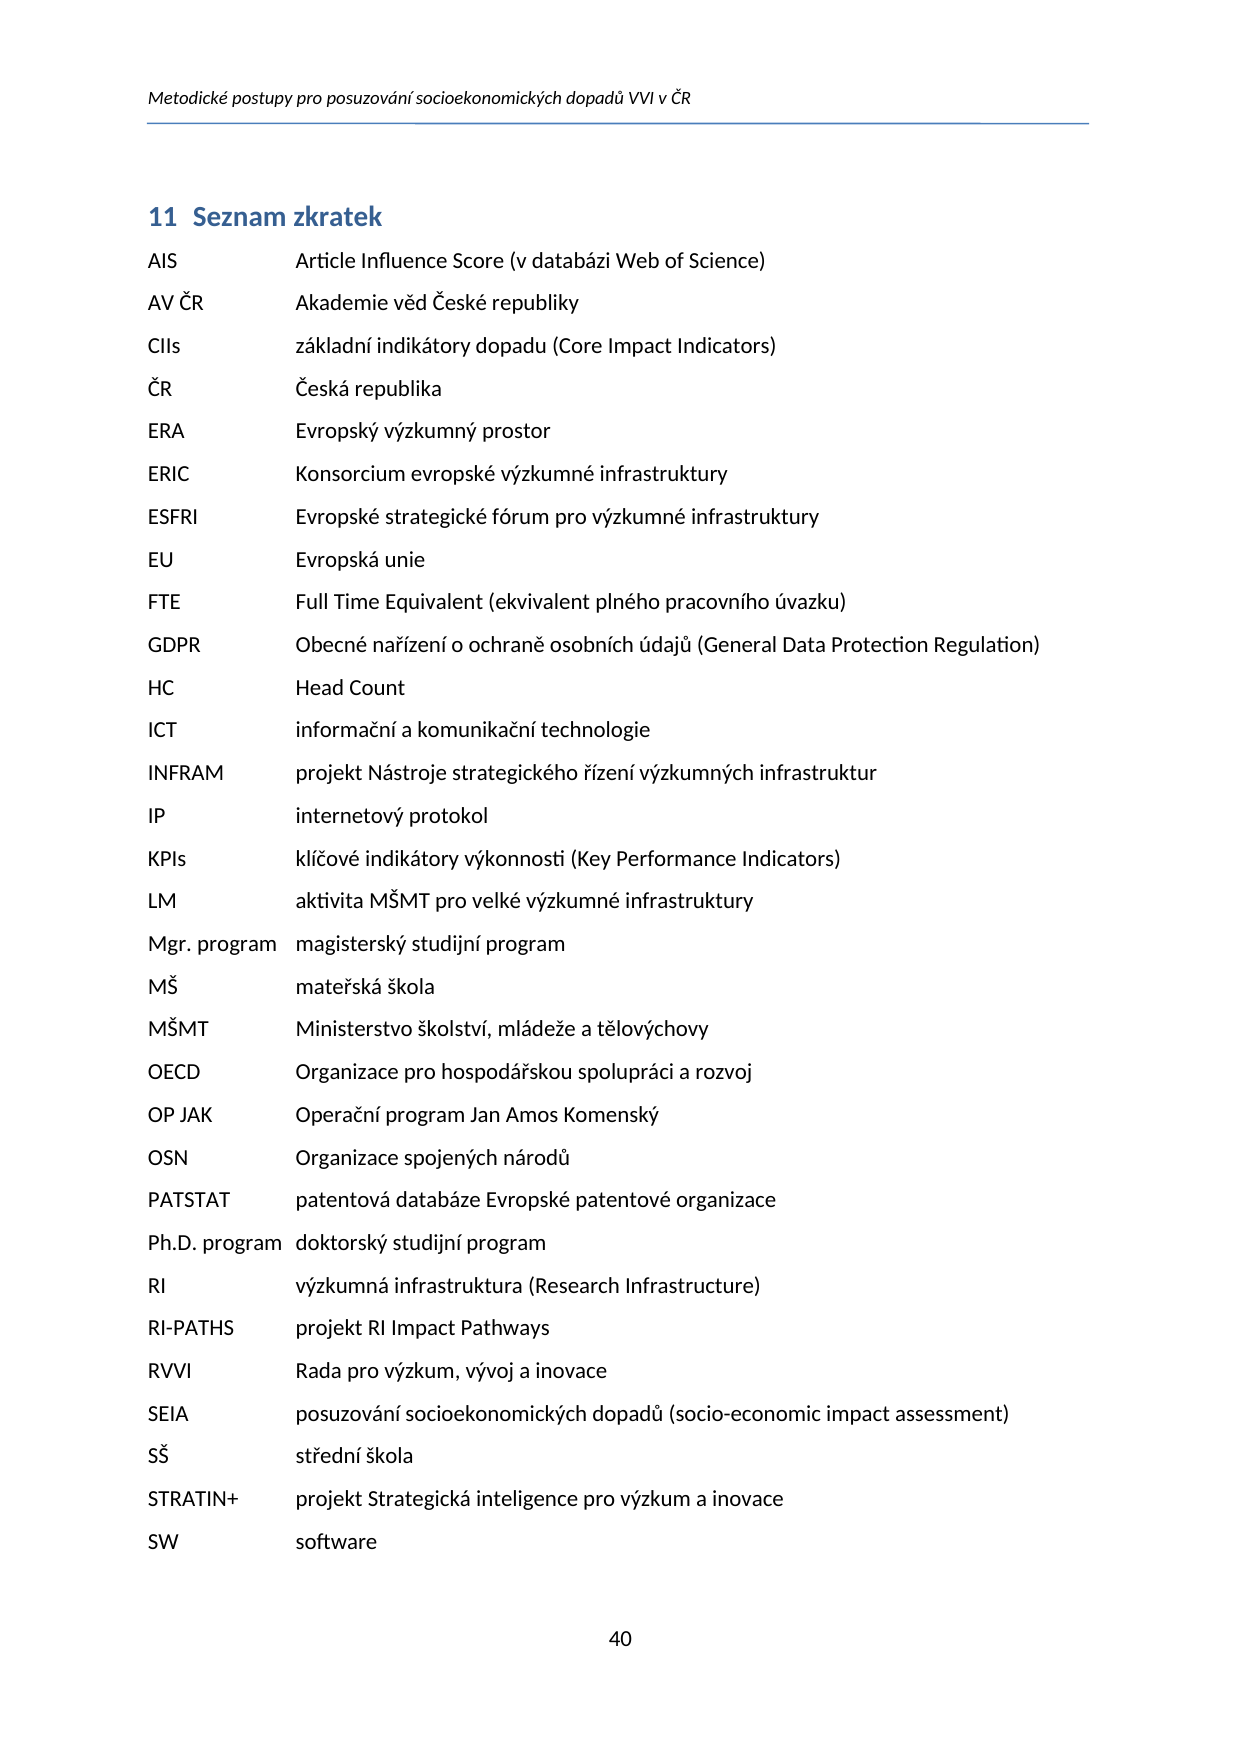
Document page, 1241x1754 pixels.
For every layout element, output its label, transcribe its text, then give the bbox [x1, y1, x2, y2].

text SŠ střední škola [148, 1442, 1093, 1469]
text PATSTAT patentová databáze Evropské patentové organizace [148, 1185, 1093, 1213]
text ERA Evropský výzkumný prostor [148, 417, 1093, 444]
text STRATIN+ projekt Strategická inteligence pro výzkum a inovace [148, 1484, 1093, 1512]
text OSN Organizace spojených národů [148, 1143, 1093, 1171]
text EU Evropská unie [148, 545, 1093, 573]
text HC Head Count [148, 673, 1093, 701]
text RI-PATHS projekt RI Impact Pathways [148, 1313, 1093, 1341]
subtitle Seznam zkratek [148, 198, 1093, 233]
text GDPR Obecné nařízení o ochraně osobních údajů (General Data Protection Regulation) [148, 630, 1093, 658]
text CIIs základní indikátory dopadu (Core Impact Indicators) [148, 331, 1093, 359]
text SW software [148, 1527, 1093, 1555]
text RI výzkumná infrastruktura (Research Infrastructure) [148, 1271, 1093, 1299]
text ERIC Konsorcium evropské výzkumné infrastruktury [148, 459, 1093, 487]
text ICT informační a komunikační technologie [148, 716, 1093, 743]
text MŠMT Ministerstvo školství, mládeže a tělovýchovy [148, 1014, 1093, 1042]
text FTE Full Time Equivalent (ekvivalent plného pracovního úvazku) [148, 587, 1093, 615]
text AV ČR Akademie věd České republiky [148, 288, 1093, 316]
text Mgr. program magisterský studijní program [148, 929, 1093, 957]
text INFRAM projekt Nástroje strategického řízení výzkumných infrastruktur [148, 758, 1093, 786]
text KPIs klíčové indikátory výkonnosti (Key Performance Indicators) [148, 844, 1093, 872]
text ČR Česká republika [148, 374, 1093, 402]
text OP JAK Operační program Jan Amos Komenský [148, 1100, 1093, 1128]
text ESFRI Evropské strategické fórum pro výzkumné infrastruktury [148, 502, 1093, 530]
text AIS Article Influence Score (v databázi Web of Science) [148, 246, 1093, 274]
text SEIA posuzování socioekonomických dopadů (socio-economic impact assessment) [148, 1399, 1093, 1427]
text OECD Organizace pro hospodářskou spolupráci a rozvoj [148, 1057, 1093, 1085]
text LM aktivita MŠMT pro velké výzkumné infrastruktury [148, 886, 1093, 914]
text RVVI Rada pro výzkum, vývoj a inovace [148, 1356, 1093, 1384]
text IP internetový protokol [148, 801, 1093, 829]
text MŠ mateřská škola [148, 972, 1093, 1000]
text Ph.D. program doktorský studijní program [148, 1228, 1093, 1256]
